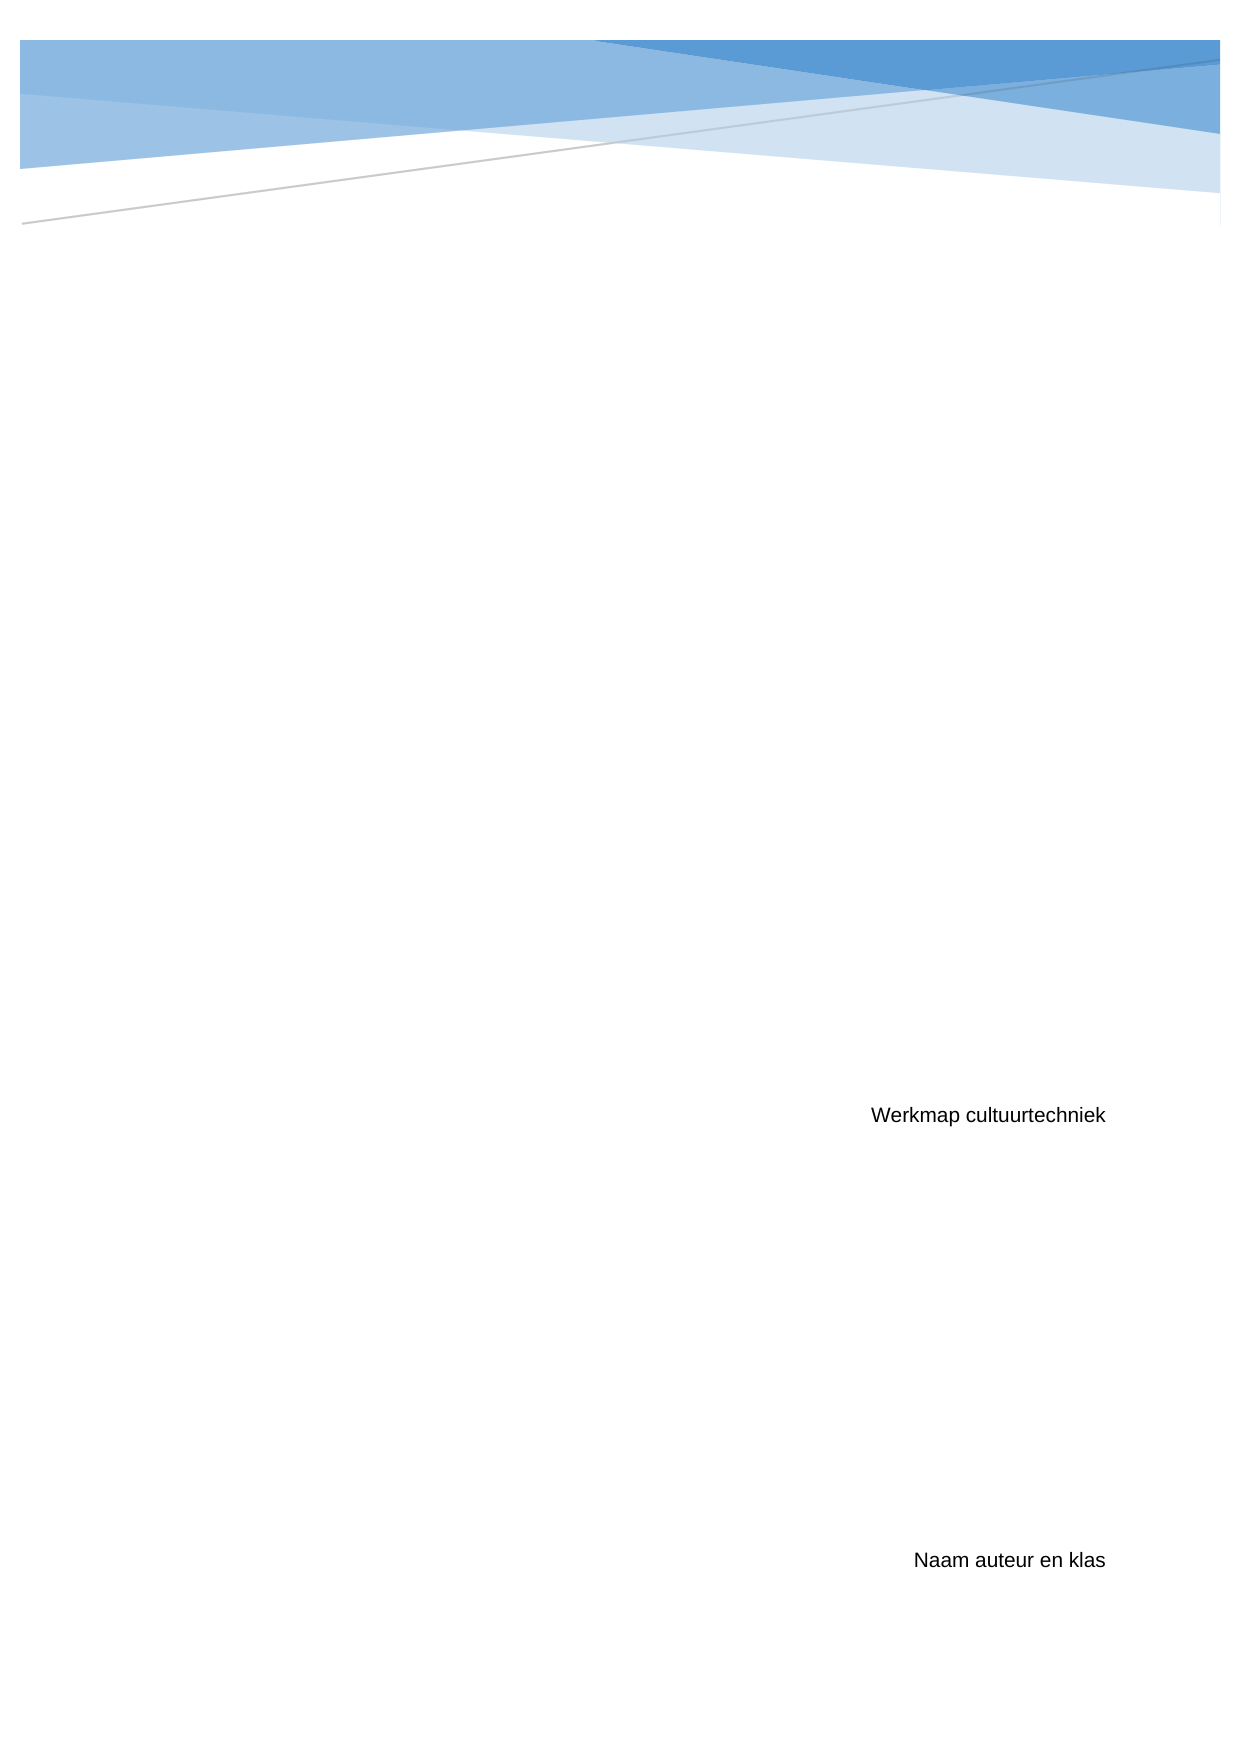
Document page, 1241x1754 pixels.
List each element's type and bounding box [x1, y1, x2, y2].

picture [20, 40, 1221, 240]
